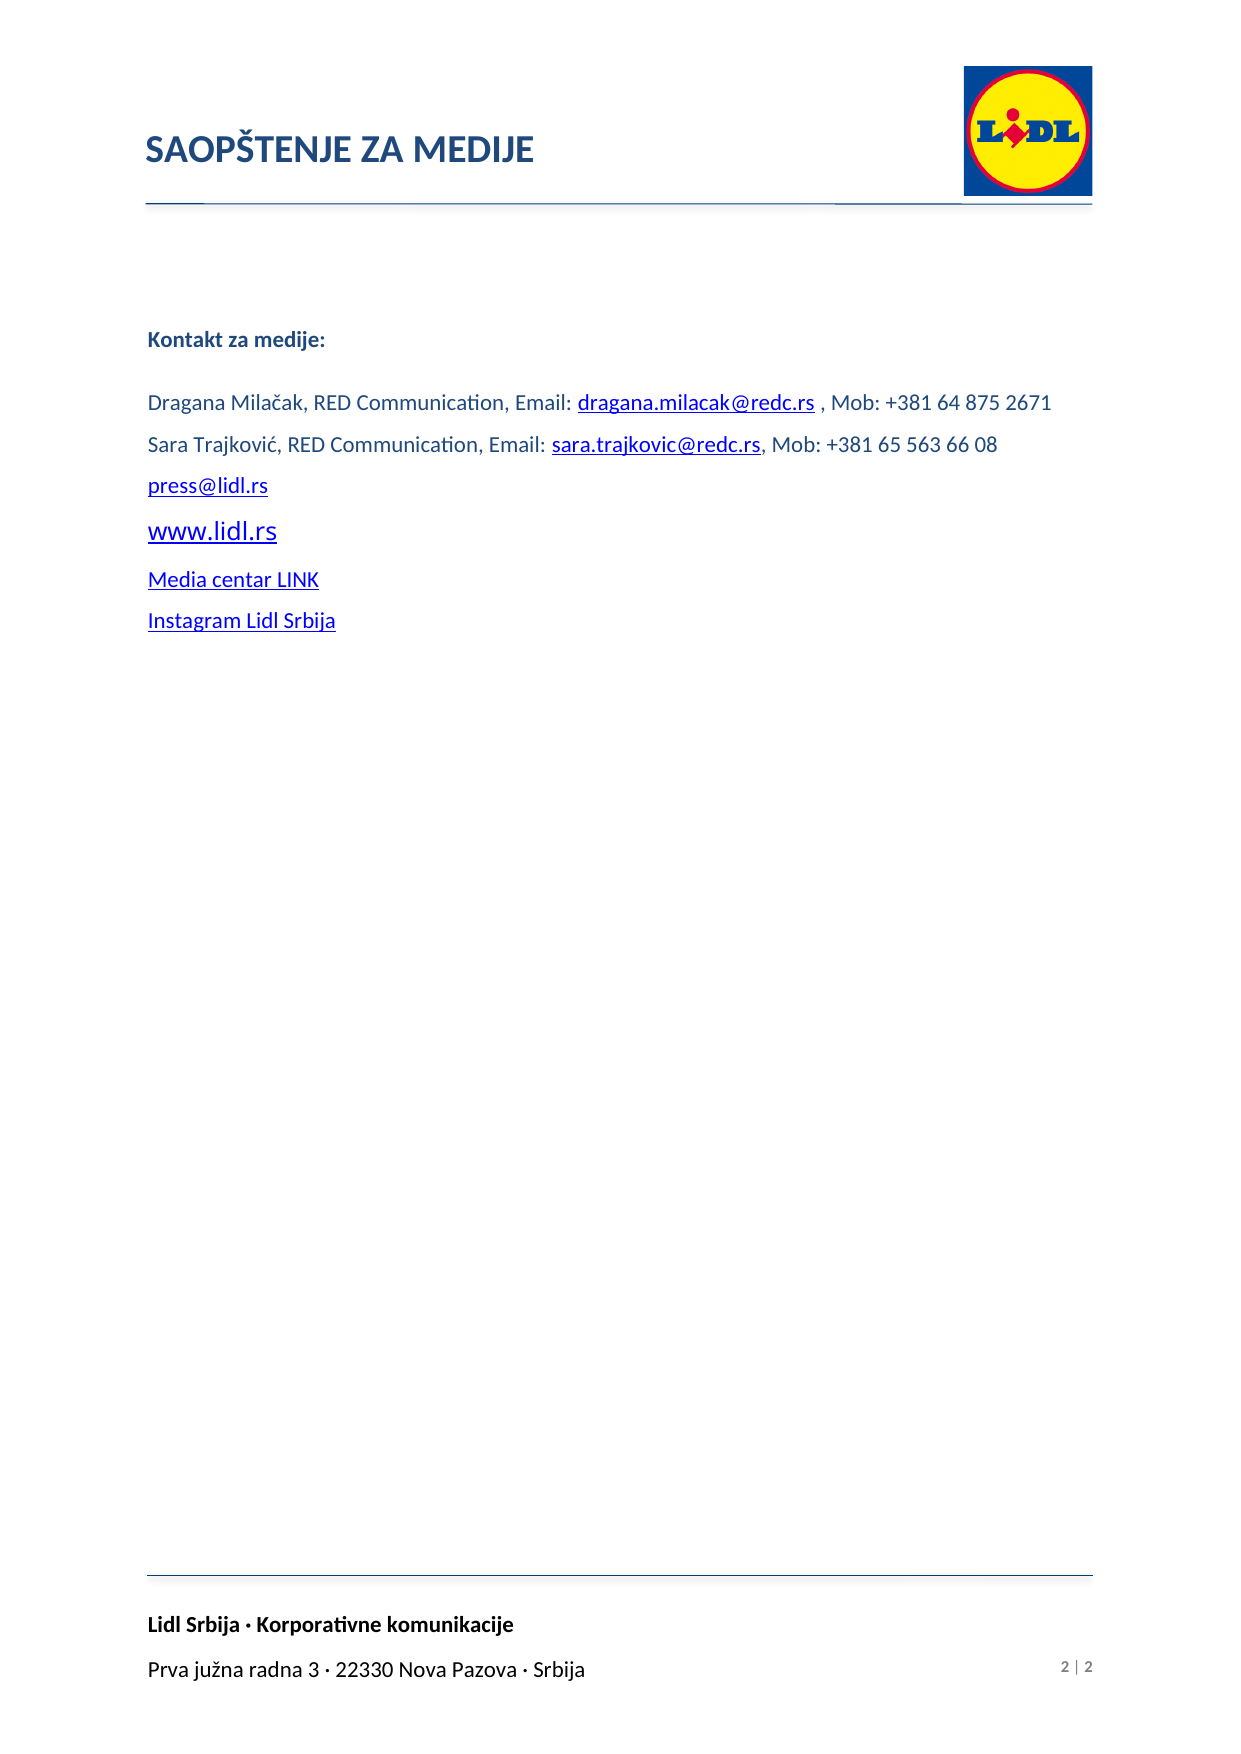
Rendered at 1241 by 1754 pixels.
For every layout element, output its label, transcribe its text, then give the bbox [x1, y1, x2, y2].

text Media centar LINK [148, 565, 1092, 593]
text www.lidl.rs [148, 514, 1092, 548]
text Dragana Milačak, RED Communication, Email: dragana.milacak@redc.rs , Mob: +381 64 875 2671 [148, 388, 1092, 416]
picture [963, 66, 1093, 196]
text Sara Trajković, RED Communication, Email: sara.trajkovic@redc.rs, Mob: +381 65 563 66 08 [148, 430, 1092, 458]
text Instagram Lidl Srbija [148, 607, 1092, 635]
text press@lidl.rs [148, 472, 1092, 500]
text Kontakt za medije: [148, 325, 1092, 353]
